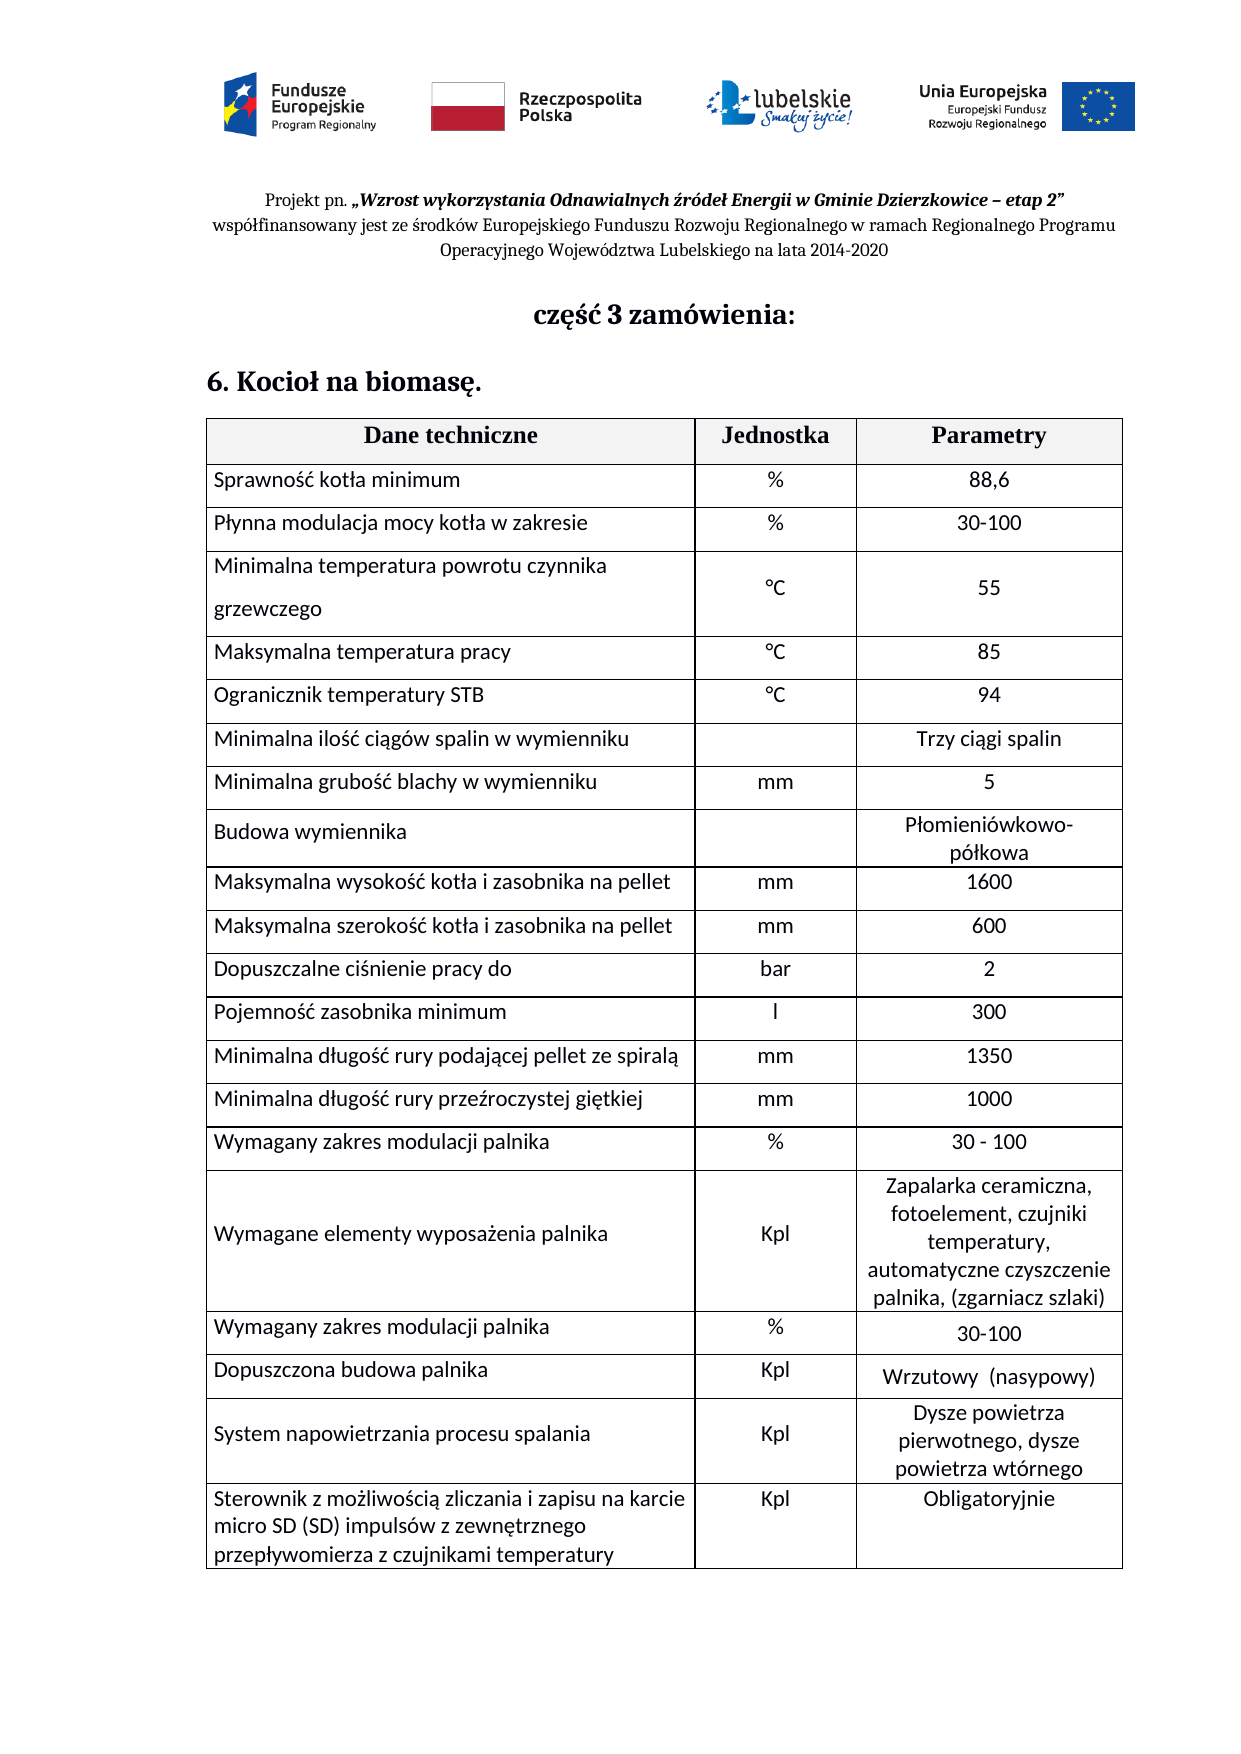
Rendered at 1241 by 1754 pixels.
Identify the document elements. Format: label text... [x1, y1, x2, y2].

table_cell Zapalarka ceramiczna, fotoelement, czujniki temperatury, automatyczne czyszczenie palnika, (zgarniacz szlaki) [857, 1171, 1122, 1311]
table_cell 600 [857, 911, 1122, 953]
table_cell Minimalna grubość blachy w wymienniku [207, 767, 694, 809]
table_cell 85 [857, 637, 1122, 679]
list Kocioł na biomasę. [207, 365, 1122, 399]
table_cell mm [696, 868, 856, 910]
table_cell 2 [857, 954, 1122, 996]
table_cell °C [696, 680, 856, 723]
picture [206, 14, 1151, 190]
table_cell Maksymalna wysokość kotła i zasobnika na pellet [207, 868, 694, 910]
table_cell Minimalna ilość ciągów spalin w wymienniku [207, 724, 694, 766]
text część 3 zamówienia: [207, 298, 1122, 332]
table_cell mm [696, 767, 856, 809]
table_cell °C [696, 552, 856, 636]
table_cell Minimalna temperatura powrotu czynnika grzewczego [207, 552, 694, 636]
table_cell Obligatoryjnie [857, 1484, 1122, 1568]
table_cell Wymagany zakres modulacji palnika [207, 1128, 694, 1170]
table_cell Trzy ciągi spalin [857, 724, 1122, 766]
table_cell 1600 [857, 868, 1122, 910]
table_cell 1350 [857, 1041, 1122, 1083]
table_cell Płynna modulacja mocy kotła w zakresie [207, 508, 694, 551]
table_cell mm [696, 911, 856, 953]
table_cell % [696, 1128, 856, 1170]
table_cell Płomieniówkowo- półkowa [857, 810, 1122, 866]
table_cell 5 [857, 767, 1122, 809]
table_cell Budowa wymiennika [207, 810, 694, 866]
table_cell [696, 810, 856, 866]
table_cell System napowietrzania procesu spalania [207, 1399, 694, 1483]
table_cell 55 [857, 552, 1122, 636]
table_cell Dysze powietrza pierwotnego, dysze powietrza wtórnego [857, 1399, 1122, 1483]
table_cell 30-100 [857, 508, 1122, 551]
table_cell % [696, 508, 856, 551]
table_cell Dopuszczalne ciśnienie pracy do [207, 954, 694, 996]
table_cell Kpl [696, 1484, 856, 1568]
table_header Parametry [857, 419, 1122, 464]
table_cell Wrzutowy (nasypowy) [857, 1355, 1122, 1397]
table_cell Sprawność kotła minimum [207, 465, 694, 507]
table_cell [696, 724, 856, 766]
table_cell Maksymalna temperatura pracy [207, 637, 694, 679]
table_cell Wymagane elementy wyposażenia palnika [207, 1171, 694, 1311]
table_cell l [696, 998, 856, 1040]
table_cell Pojemność zasobnika minimum [207, 998, 694, 1040]
table_cell Minimalna długość rury podającej pellet ze spiralą [207, 1041, 694, 1083]
table_cell % [696, 1312, 856, 1354]
table_cell Kpl [696, 1399, 856, 1483]
table_cell mm [696, 1084, 856, 1126]
table_cell °C [696, 637, 856, 679]
table_cell 300 [857, 998, 1122, 1040]
table_header Jednostka [696, 419, 856, 464]
table_cell Maksymalna szerokość kotła i zasobnika na pellet [207, 911, 694, 953]
table_cell Ogranicznik temperatury STB [207, 680, 694, 723]
table_cell Wymagany zakres modulacji palnika [207, 1312, 694, 1354]
table_cell 88,6 [857, 465, 1122, 507]
table_cell 30 - 100 [857, 1128, 1122, 1170]
table_cell Dopuszczona budowa palnika [207, 1355, 694, 1397]
table_cell mm [696, 1041, 856, 1083]
table_cell 1000 [857, 1084, 1122, 1126]
table_cell Kpl [696, 1171, 856, 1311]
table_cell bar [696, 954, 856, 996]
table_cell Kpl [696, 1355, 856, 1397]
table_header Dane techniczne [207, 419, 694, 464]
table_cell 30-100 [857, 1312, 1122, 1354]
table_cell Minimalna długość rury przeźroczystej giętkiej [207, 1084, 694, 1126]
table_cell 94 [857, 680, 1122, 723]
table_cell % [696, 465, 856, 507]
